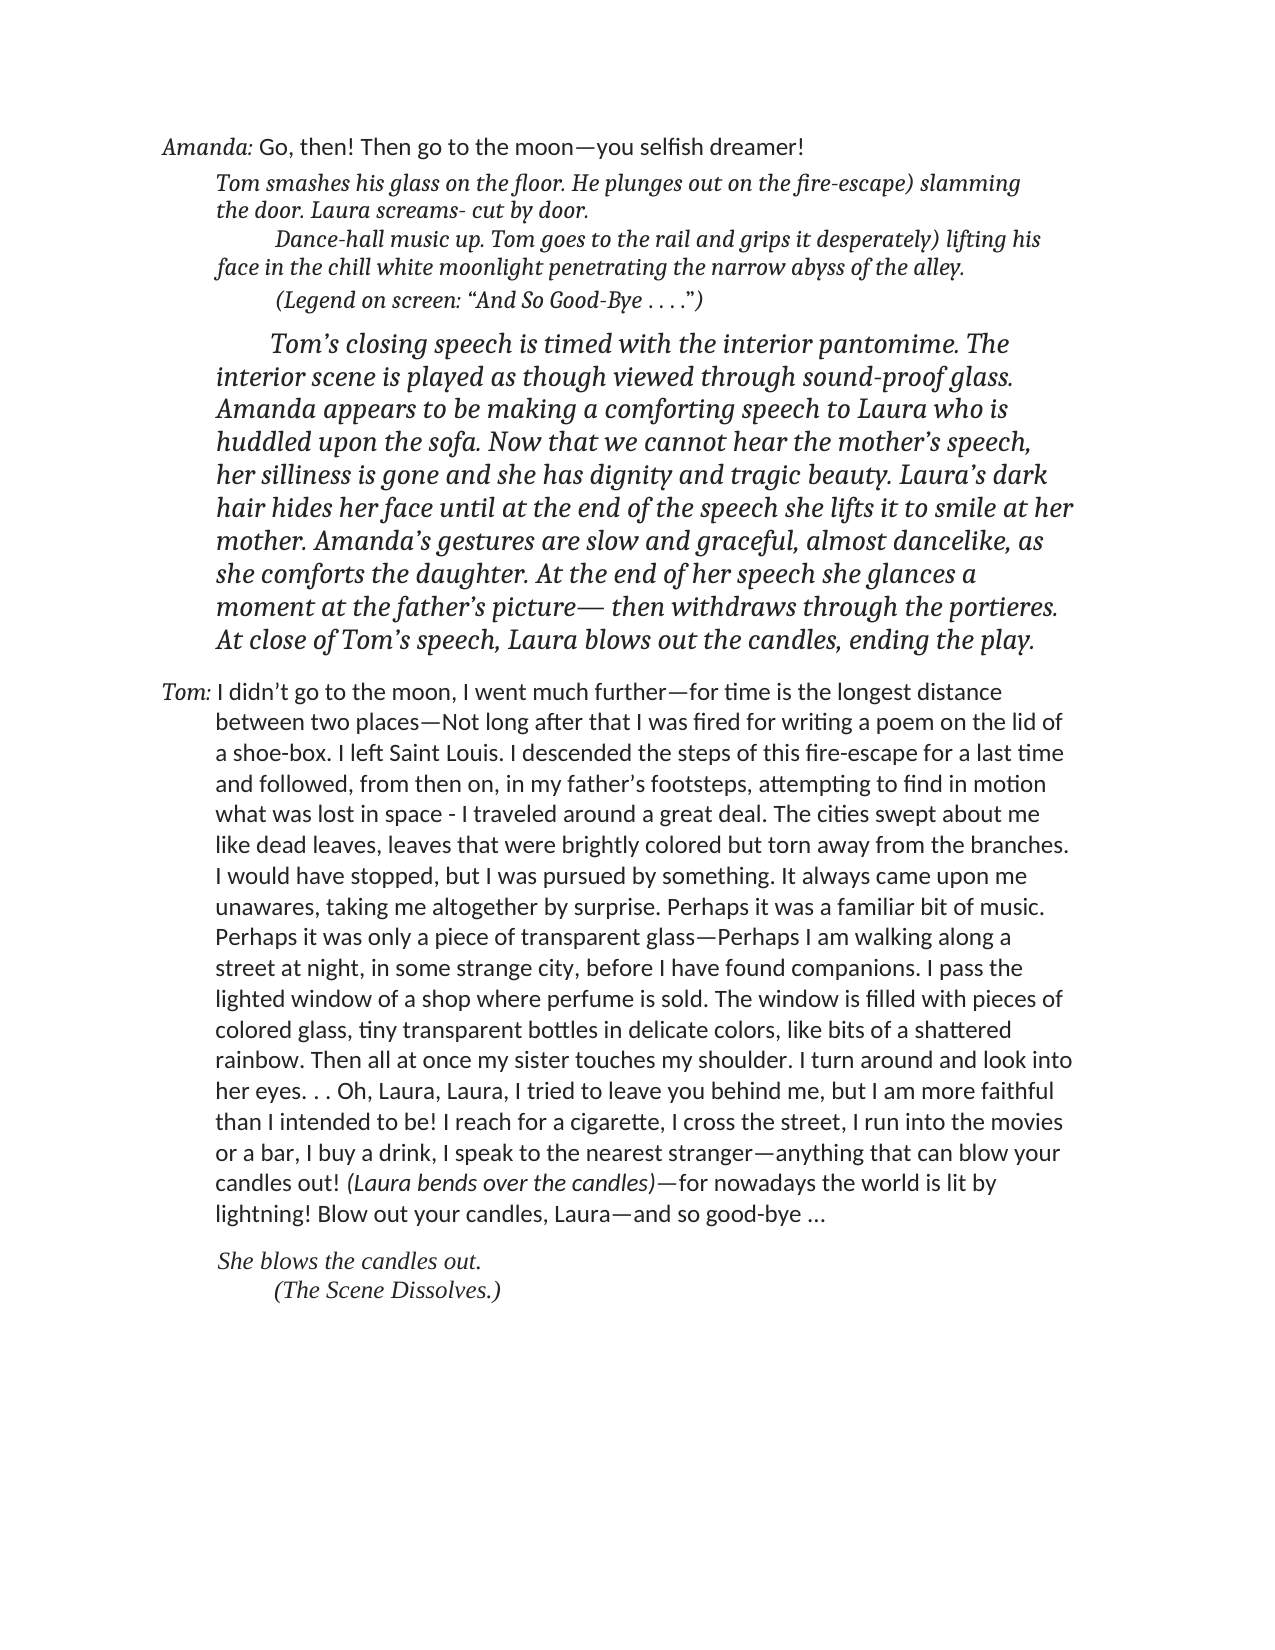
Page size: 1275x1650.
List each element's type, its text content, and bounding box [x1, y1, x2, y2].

text Amanda: Go, then! Then go to the moon—you selfish dreamer! [162, 132, 1077, 162]
text (Legend on screen: “And So Good-Bye . . . .”) [274, 282, 1125, 315]
text Tom’s closing speech is timed with the interior pantomime. The interior scene is played as though viewed through sound-proof glass. Amanda appears to be making a comforting speech to Laura who is huddled upon the sofa. Now that we cannot hear the mother’s speech, her silliness is gone and she has dignity and tragic beauty. Laura’s dark hair hides her face until at the end of the speech she lifts it to smile at her mother. Amanda’s gestures are slow and graceful, almost dancelike, as she comforts the daughter. At the end of her speech she glances a moment at the father’s picture— then withdraws through the portieres. At close of Tom’s speech, Laura blows out the candles, ending the play. [216, 328, 1076, 657]
subtitle She blows the candles out. (The Scene Dissolves.) [217, 1246, 1077, 1304]
text Dance-hall music up. Tom goes to the rail and grips it desperately) lifting his face in the chill white moonlight penetrating the narrow abyss of the alley. [217, 225, 1059, 282]
text Tom: I didn’t go to the moon, I went much further—for time is the longest distance between two places—Not long after that I was fired for writing a poem on the lid of a shoe-box. I left Saint Louis. I descended the steps of this fire-escape for a last time and followed, from then on, in my father’s footsteps, attempting to find in motion what was lost in space - I traveled around a great deal. The cities swept about me like dead leaves, leaves that were brightly colored but torn away from the branches. I would have stopped, but I was pursued by something. It always came upon me unawares, taking me altogether by surprise. Perhaps it was a familiar bit of music. Perhaps it was only a piece of transparent glass—Perhaps I am walking along a street at night, in some strange city, before I have found companions. I pass the lighted window of a shop where perfume is sold. The window is filled with pieces of colored glass, tiny transparent bottles in delicate colors, like bits of a shattered rainbow. Then all at once my sister touches my shoulder. I turn around and look into her eyes. . . Oh, Laura, Laura, I tried to leave you behind me, but I am more faithful than I intended to be! I reach for a cigarette, I cross the street, I run into the movies or a bar, I buy a drink, I speak to the nearest stranger—anything that can blow your candles out! (Laura bends over the candles)—for nowadays the world is lit by lightning! Blow out your candles, Laura—and so good-bye ... [162, 676, 1077, 1229]
subtitle Tom smashes his glass on the floor. He plunges out on the fire-escape) slamming the door. Laura screams- cut by door. [216, 170, 1059, 224]
